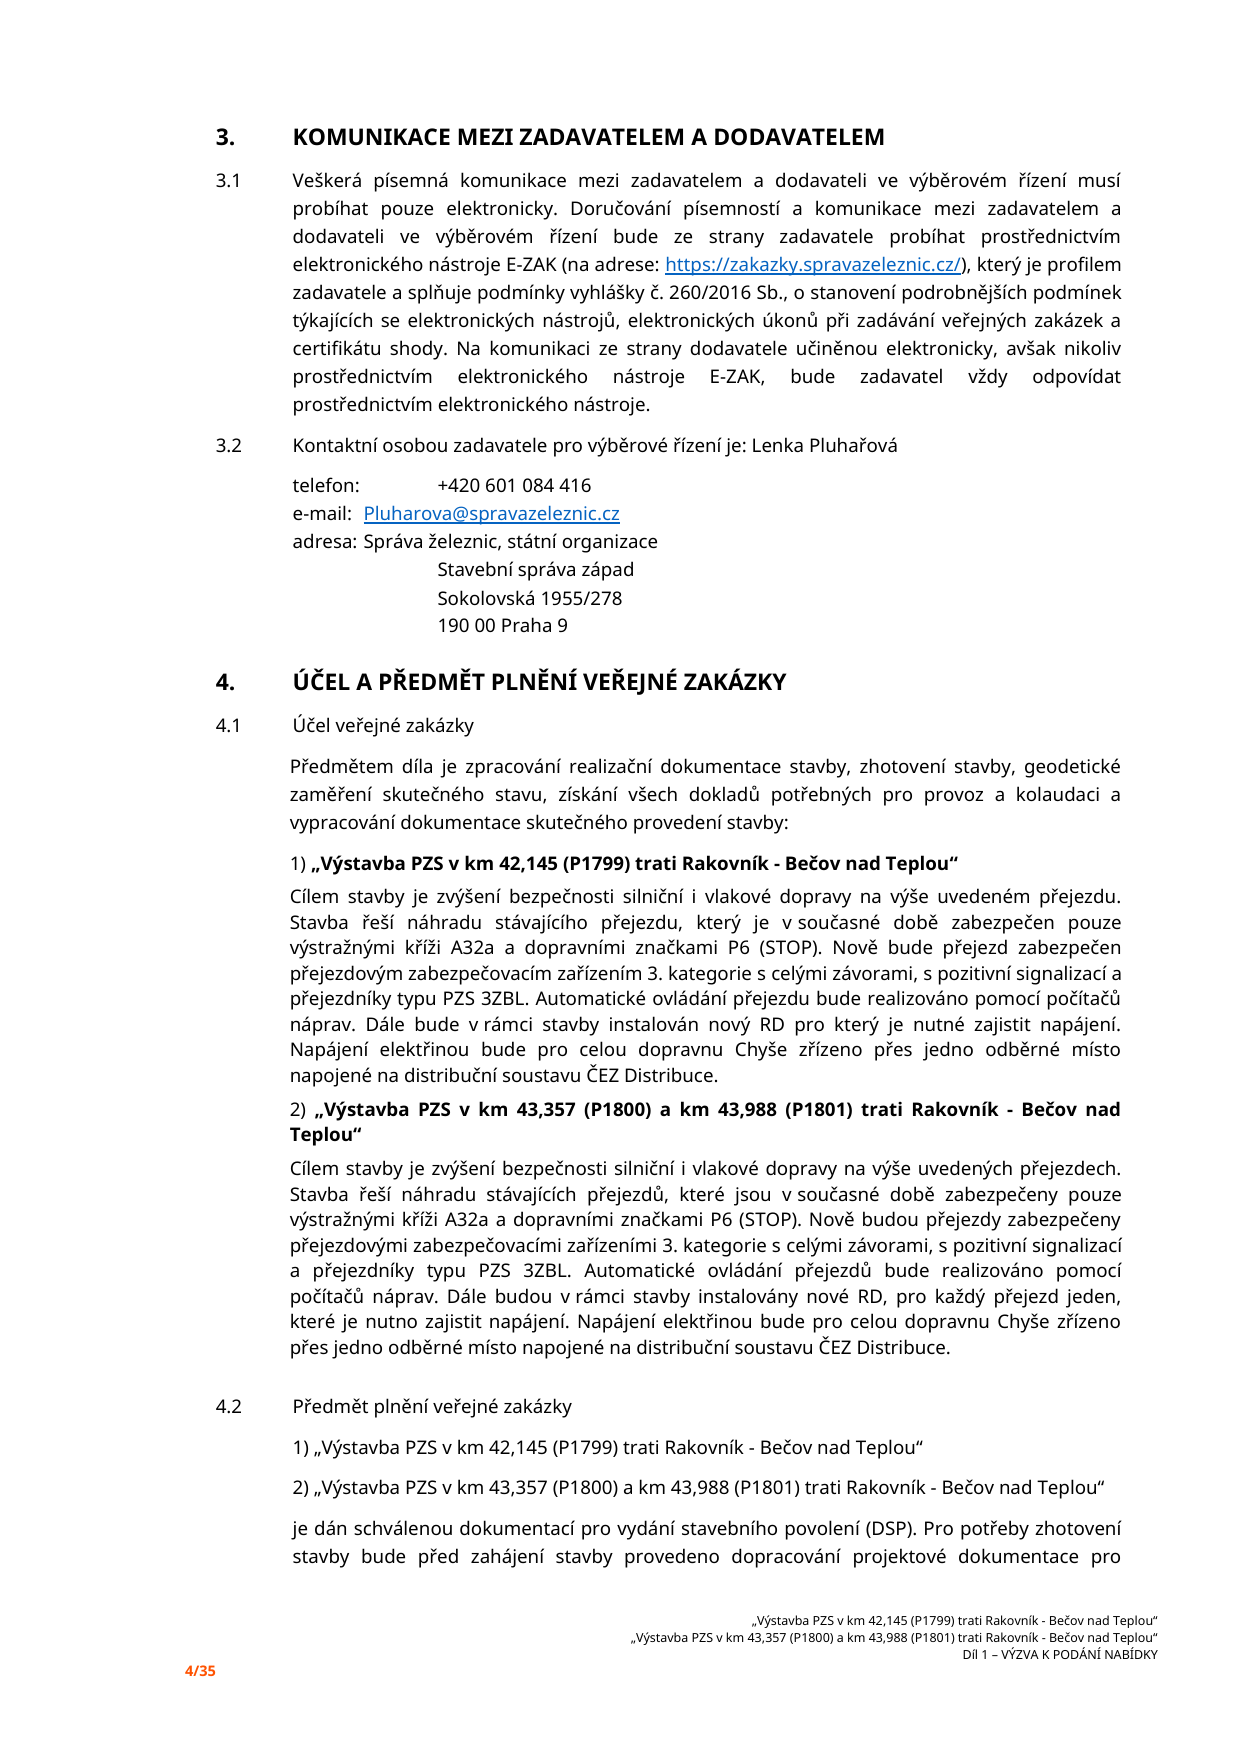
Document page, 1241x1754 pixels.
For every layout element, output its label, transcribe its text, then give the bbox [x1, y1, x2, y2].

list Předmětem díla je zpracování realizační dokumentace stavby, zhotovení stavby, geodetické zaměření skutečného stavu, získání všech dokladů potřebných pro provoz a kolaudaci a vypracování dokumentace skutečného provedení stavby: [289, 753, 1122, 835]
text KOMUNIKACE MEZI ZADAVATELEM a DODAVATELEM [216, 121, 1122, 152]
text ÚČEL A PŘEDMĚT PLNĚNÍ VEŘEJNÉ ZAKÁZKY [216, 666, 1122, 697]
text Předmět plnění veřejné zakázky [216, 1393, 1122, 1419]
text Veškerá písemná komunikace mezi zadavatelem a dodavateli ve výběrovém řízení musí probíhat pouze elektronicky. Doručování písemností a komunikace mezi zadavatelem a dodavateli ve výběrovém řízení bude ze strany zadavatele probíhat prostřednictvím elektronického nástroje E-ZAK (na adrese: https://zakazky.spravazeleznic.cz/), který je profilem zadavatele a splňuje podmínky vyhlášky č. 260/2016 Sb., o stanovení podrobnějších podmínek týkajících se elektronických nástrojů, elektronických úkonů při zadávání veřejných zakázek a certifikátu shody. Na komunikaci ze strany dodavatele učiněnou elektronicky, avšak nikoliv prostřednictvím elektronického nástroje E-ZAK, bude zadavatel vždy odpovídat prostřednictvím elektronického nástroje. [216, 167, 1122, 417]
list 1) „Výstavba PZS v km 42,145 (P1799) trati Rakovník - Bečov nad Teplou“ [289, 850, 1122, 875]
text e-mail: Pluharova@spravazeleznic.cz [292, 501, 1122, 526]
text Kontaktní osobou zadavatele pro výběrové řízení je: Lenka Pluhařová [216, 432, 1122, 458]
text Sokolovská 1955/278 [366, 585, 1122, 610]
list Cílem stavby je zvýšení bezpečnosti silniční i vlakové dopravy na výše uvedeném přejezdu. Stavba řeší náhradu stávajícího přejezdu, který je v současné době zabezpečen pouze výstražnými kříži A32a a dopravními značkami P6 (STOP). Nově bude přejezd zabezpečen přejezdovým zabezpečovacím zařízením 3. kategorie s celými závorami, s pozitivní signalizací a přejezdníky typu PZS 3ZBL. Automatické ovládání přejezdu bude realizováno pomocí počítačů náprav. Dále bude v rámci stavby instalován nový RD pro který je nutné zajistit napájení. Napájení elektřinou bude pro celou dopravnu Chyše zřízeno přes jedno odběrné místo napojené na distribuční soustavu ČEZ Distribuce. [289, 884, 1122, 1088]
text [292, 1515, 1122, 1568]
text 190 00 Praha 9 [366, 613, 1122, 638]
text 2) „Výstavba PZS v km 43,357 (P1800) a km 43,988 (P1801) trati Rakovník - Bečov nad Teplou“ [292, 1474, 1122, 1500]
list Cílem stavby je zvýšení bezpečnosti silniční i vlakové dopravy na výše uvedených přejezdech. Stavba řeší náhradu stávajících přejezdů, které jsou v současné době zabezpečeny pouze výstražnými kříži A32a a dopravními značkami P6 (STOP). Nově budou přejezdy zabezpečeny přejezdovými zabezpečovacími zařízeními 3. kategorie s celými závorami, s pozitivní signalizací a přejezdníky typu PZS 3ZBL. Automatické ovládání přejezdů bude realizováno pomocí počítačů náprav. Dále budou v rámci stavby instalovány nové RD, pro každý přejezd jeden, které je nutno zajistit napájení. Napájení elektřinou bude pro celou dopravnu Chyše zřízeno přes jedno odběrné místo napojené na distribuční soustavu ČEZ Distribuce. [289, 1156, 1122, 1360]
text telefon: +420 601 084 416 [292, 473, 1122, 498]
text 1) „Výstavba PZS v km 42,145 (P1799) trati Rakovník - Bečov nad Teplou“ [292, 1434, 1122, 1459]
text adresa: Správa železnic, státní organizace [292, 529, 1122, 554]
text Účel veřejné zakázky [216, 713, 1122, 738]
text Stavební správa západ [366, 557, 1122, 582]
list 2) „Výstavba PZS v km 43,357 (P1800) a km 43,988 (P1801) trati Rakovník - Bečov nad Teplou“ [289, 1096, 1122, 1147]
